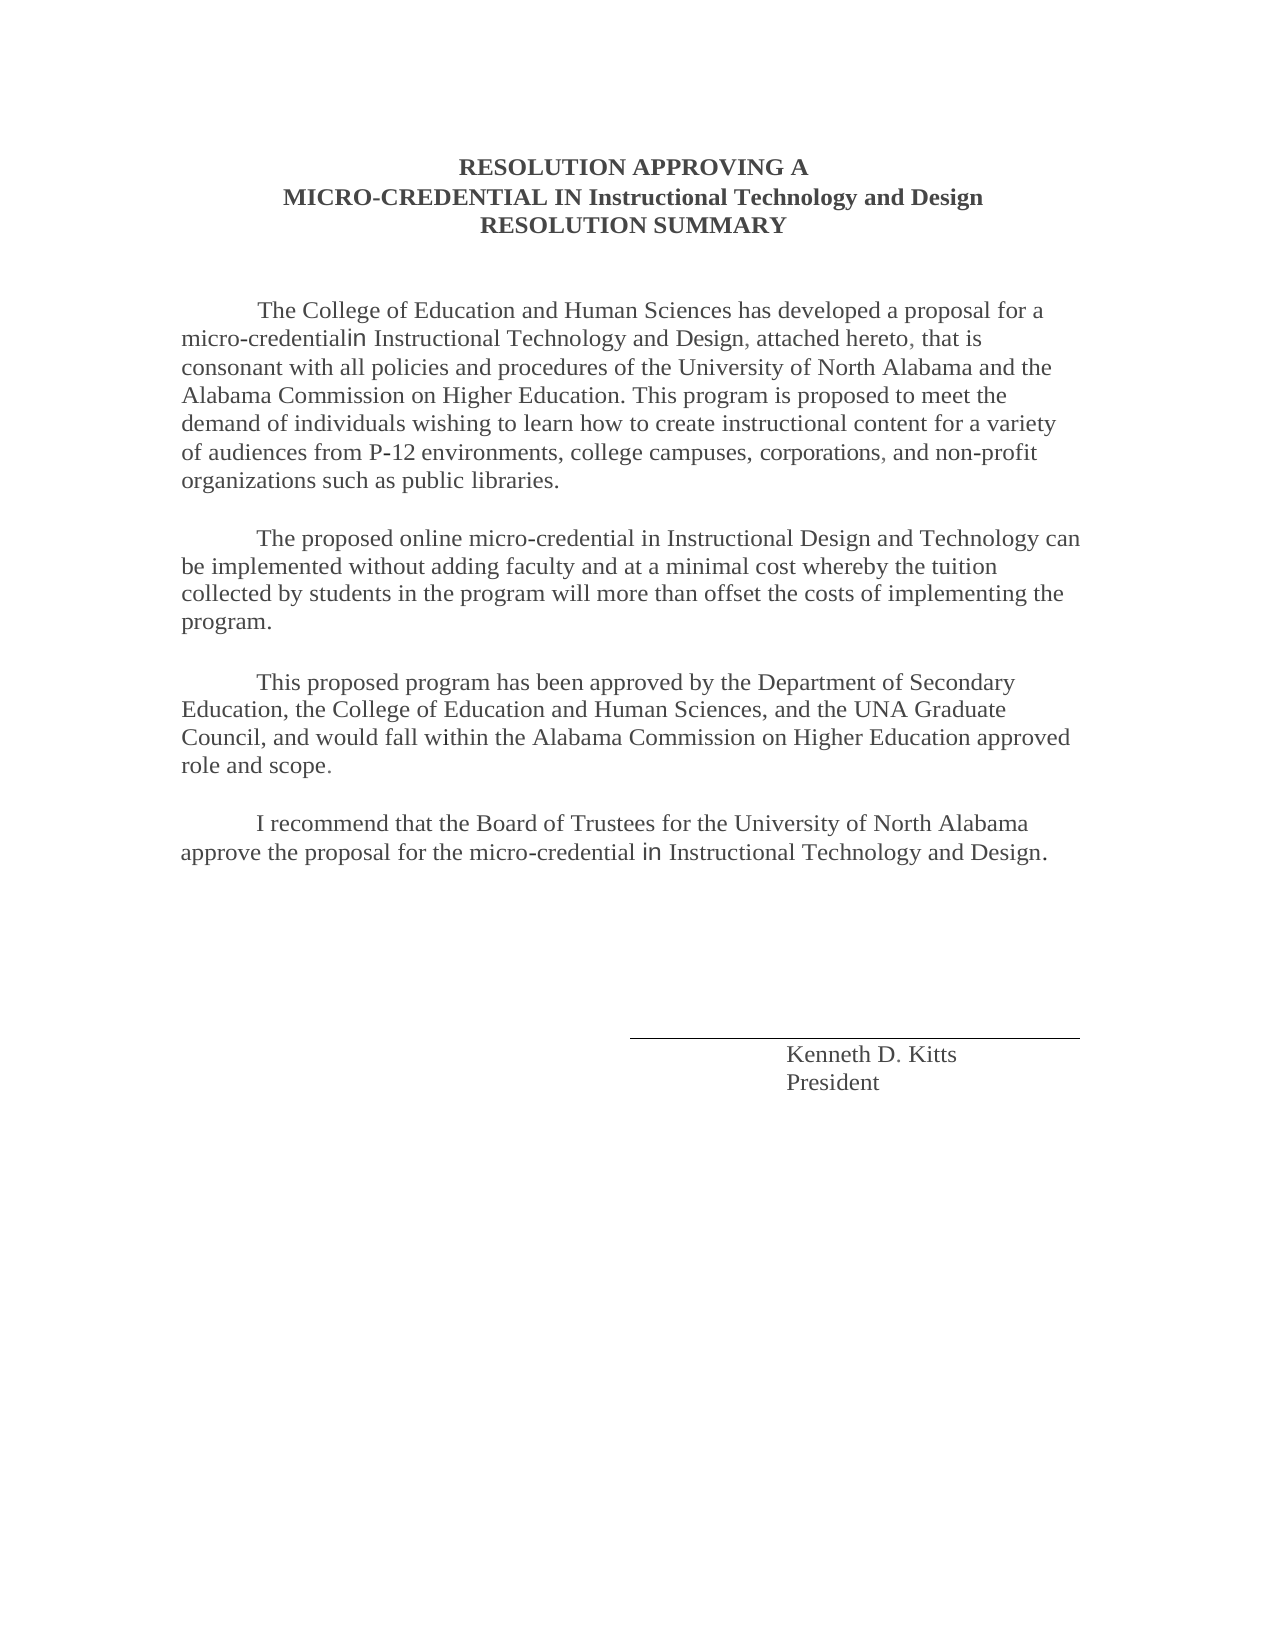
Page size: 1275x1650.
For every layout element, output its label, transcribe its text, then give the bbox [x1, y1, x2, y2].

text The proposed online micro-credential in Instructional Design and Technology can be implemented without adding faculty and at a minimal cost whereby the tuition collected by students in the program will more than offset the costs of implementing the program. [181, 524, 1088, 634]
text MICRO-CREDENTIAL IN Instructional Technology and Design RESOLUTION SUMMARY [281, 183, 986, 239]
text This proposed program has been approved by the Department of Secondary Education, the College of Education and Human Sciences, and the UNA Graduate Council, and would fall within the Alabama Commission on Higher Education approved role and scope. [181, 668, 1074, 779]
text The College of Education and Human Sciences has developed a proposal for a micro-credentialin Instructional Technology and Design, attached hereto, that is consonant with all policies and procedures of the University of North Alabama and the Alabama Commission on Higher Education. This program is proposed to meet the demand of individuals wishing to learn how to create instructional content for a variety of audiences from P-12 environments, college campuses, corporations, and non-profit organizations such as public libraries. [181, 296, 1081, 493]
text RESOLUTION APPROVING A [281, 153, 986, 181]
text I recommend that the Board of Trustees for the University of North Alabama approve the proposal for the micro-credential in Instructional Technology and Design. [180, 809, 1051, 865]
text Kenneth D. Kitts President [786, 1034, 959, 1096]
